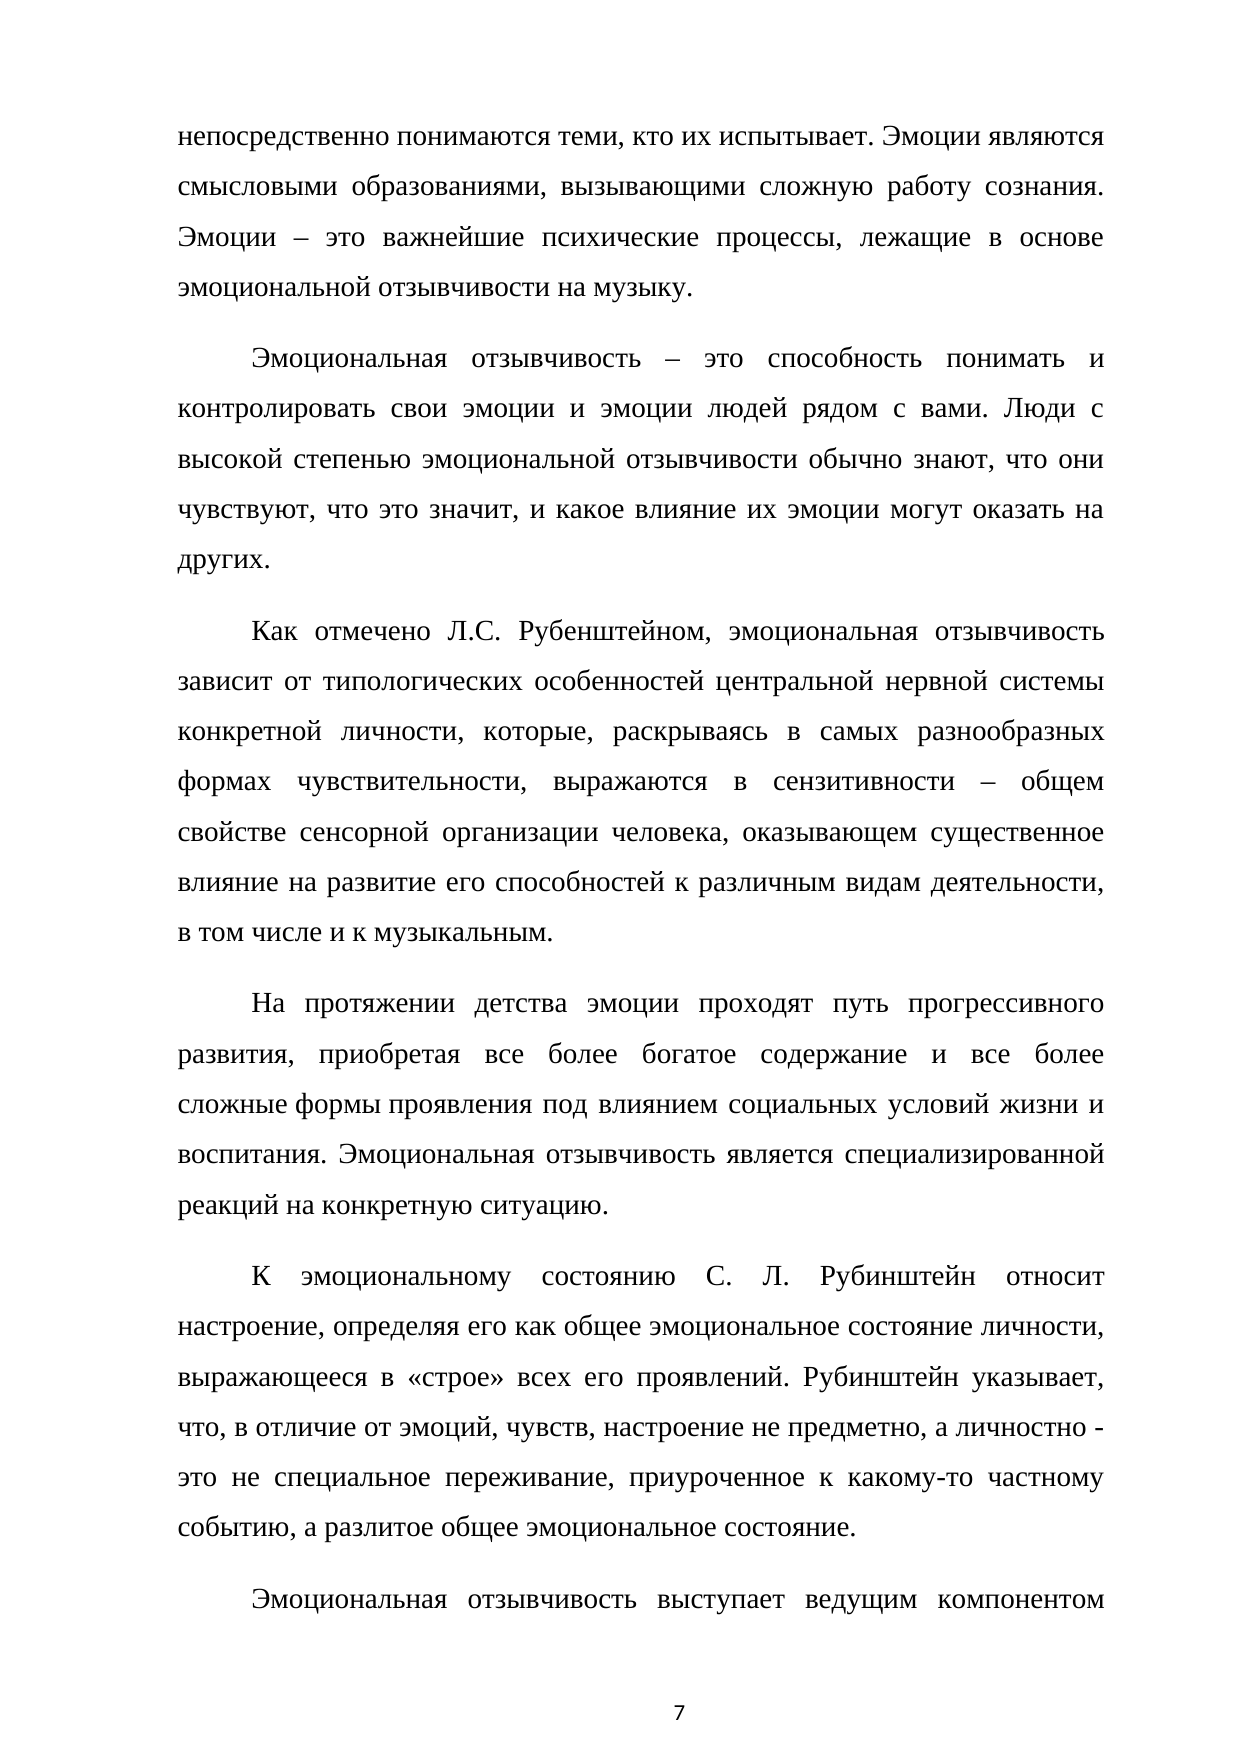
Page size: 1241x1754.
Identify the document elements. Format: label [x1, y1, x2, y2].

table_cell [166, 118, 1116, 1614]
